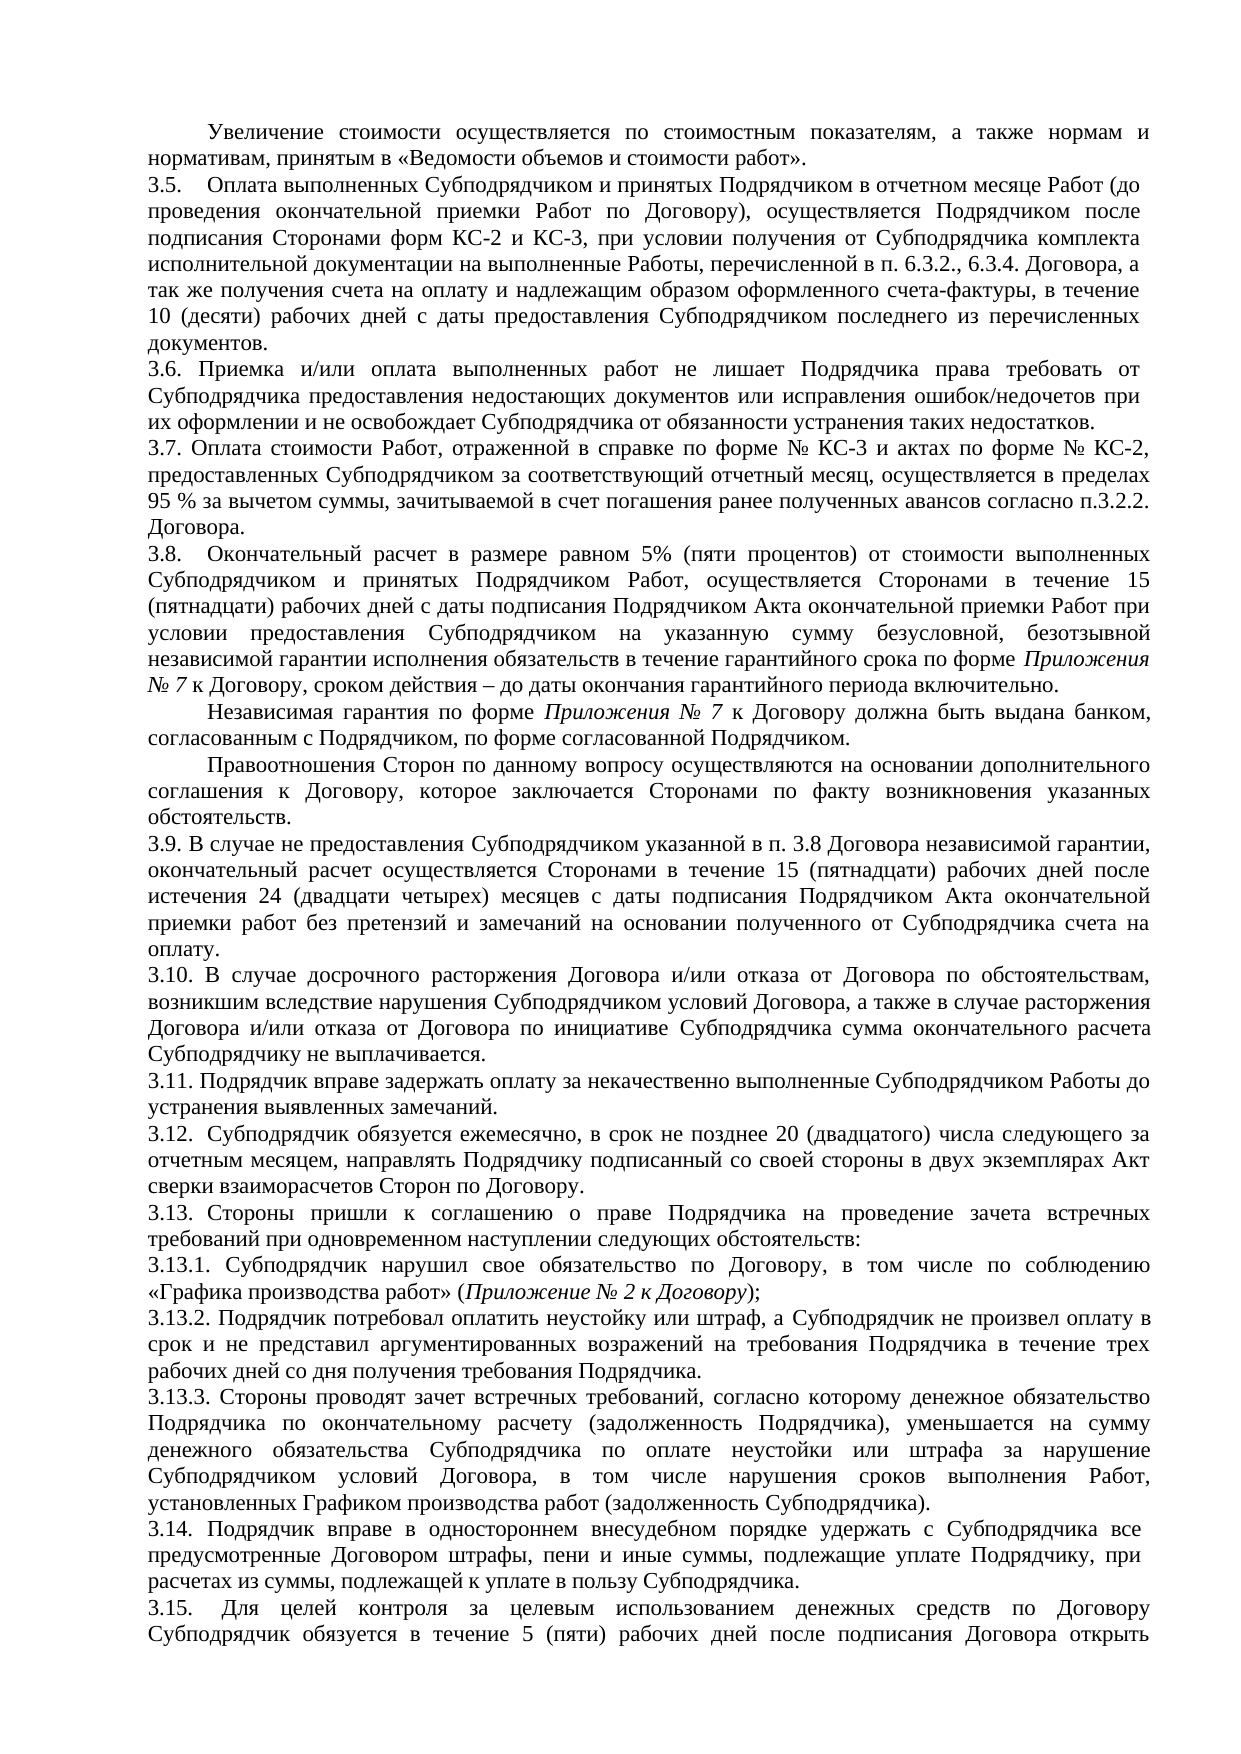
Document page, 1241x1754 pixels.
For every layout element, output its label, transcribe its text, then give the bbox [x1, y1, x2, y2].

text 3.12. Субподрядчик обязуется ежемесячно, в срок не позднее 20 (двадцатого) числа следующего за отчетным месяцем, направлять Подрядчику подписанный со своей стороны в двух экземплярах Акт сверки взаиморасчетов Сторон по Договору. [148, 1119, 1152, 1199]
text 3.10. В случае досрочного расторжения Договора и/или отказа от Договора по обстоятельствам, возникшим вследствие нарушения Субподрядчиком условий Договора, а также в случае расторжения Договора и/или отказа от Договора по инициативе Субподрядчика сумма окончательного расчета Субподрядчику не выплачивается. [148, 961, 1152, 1067]
text 3.5. Оплата выполненных Субподрядчиком и принятых Подрядчиком в отчетном месяце Работ (до проведения окончательной приемки Работ по Договору), осуществляется Подрядчиком после подписания Сторонами форм КС-2 и КС-3, при условии получения от Субподрядчика комплекта исполнительной документации на выполненные Работы, перечисленной в п. 6.3.2., 6.3.4. Договора, а так же получения счета на оплату и надлежащим образом оформленного счета-фактуры, в течение 10 (десяти) рабочих дней с даты предоставления Субподрядчиком последнего из перечисленных документов. [148, 171, 1142, 355]
text 3.11. Подрядчик вправе задержать оплату за некачественно выполненные Субподрядчиком Работы до устранения выявленных замечаний. [148, 1067, 1152, 1119]
text Правоотношения Сторон по данному вопросу осуществляются на основании дополнительного соглашения к Договору, которое заключается Сторонами по факту возникновения указанных обстоятельств. [148, 751, 1152, 830]
text 3.13.1. Субподрядчик нарушил свое обязательство по Договору, в том числе по соблюдению «Графика производства работ» (Приложение № 2 к Договору); [148, 1251, 1152, 1304]
text 3.13.2. Подрядчик потребовал оплатить неустойку или штраф, а Субподрядчик не произвел оплату в срок и не представил аргументированных возражений на требования Подрядчика в течение трех рабочих дней со дня получения требования Подрядчика. [148, 1304, 1152, 1383]
text 3.7. Оплата стоимости Работ, отраженной в справке по форме № КС-3 и актах по форме № КС-2, предоставленных Субподрядчиком за соответствующий отчетный месяц, осуществляется в пределах 95 % за вычетом суммы, зачитываемой в счет погашения ранее полученных авансов согласно п.3.2.2. Договора. [148, 434, 1152, 540]
text 3.8. Окончательный расчет в размере равном 5% (пяти процентов) от стоимости выполненных Субподрядчиком и принятых Подрядчиком Работ, осуществляется Сторонами в течение 15 (пятнадцати) рабочих дней с даты подписания Подрядчиком Акта окончательной приемки Работ при условии предоставления Субподрядчиком на указанную сумму безусловной, безотзывной независимой гарантии исполнения обязательств в течение гарантийного срока по форме Приложения № 7 к Договору, сроком действия – до даты окончания гарантийного периода включительно. [148, 540, 1152, 698]
text 3.14. Подрядчик вправе в одностороннем внесудебном порядке удержать с Субподрядчика все предусмотренные Договором штрафы, пени и иные суммы, подлежащие уплате Подрядчику, при расчетах из суммы, подлежащей к уплате в пользу Субподрядчика. [148, 1515, 1142, 1594]
text Независимая гарантия по форме Приложения № 7 к Договору должна быть выдана банком, согласованным с Подрядчиком, по форме согласованной Подрядчиком. [148, 698, 1152, 751]
text 3.6. Приемка и/или оплата выполненных работ не лишает Подрядчика права требовать от Субподрядчика предоставления недостающих документов или исправления ошибок/недочетов при их оформлении и не освобождает Субподрядчика от обязанности устранения таких недостатков. [148, 355, 1142, 434]
text Увеличение стоимости осуществляется по стоимостным показателям, а также нормам и нормативам, принятым в «Ведомости объемов и стоимости работ». [148, 118, 1152, 171]
text 3.13. Стороны пришли к соглашению о праве Подрядчика на проведение зачета встречных требований при одновременном наступлении следующих обстоятельств: [148, 1199, 1152, 1251]
text 3.13.3. Стороны проводят зачет встречных требований, согласно которому денежное обязательство Подрядчика по окончательному расчету (задолженность Подрядчика), уменьшается на сумму денежного обязательства Субподрядчика по оплате неустойки или штрафа за нарушение Субподрядчиком условий Договора, в том числе нарушения сроков выполнения Работ, установленных Графиком производства работ (задолженность Субподрядчика). [148, 1383, 1152, 1515]
text 3.9. В случае не предоставления Субподрядчиком указанной в п. 3.8 Договора независимой гарантии, окончательный расчет осуществляется Сторонами в течение 15 (пятнадцати) рабочих дней после истечения 24 (двадцати четырех) месяцев с даты подписания Подрядчиком Акта окончательной приемки работ без претензий и замечаний на основании полученного от Субподрядчика счета на оплату. [148, 830, 1152, 961]
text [148, 1594, 1152, 1647]
